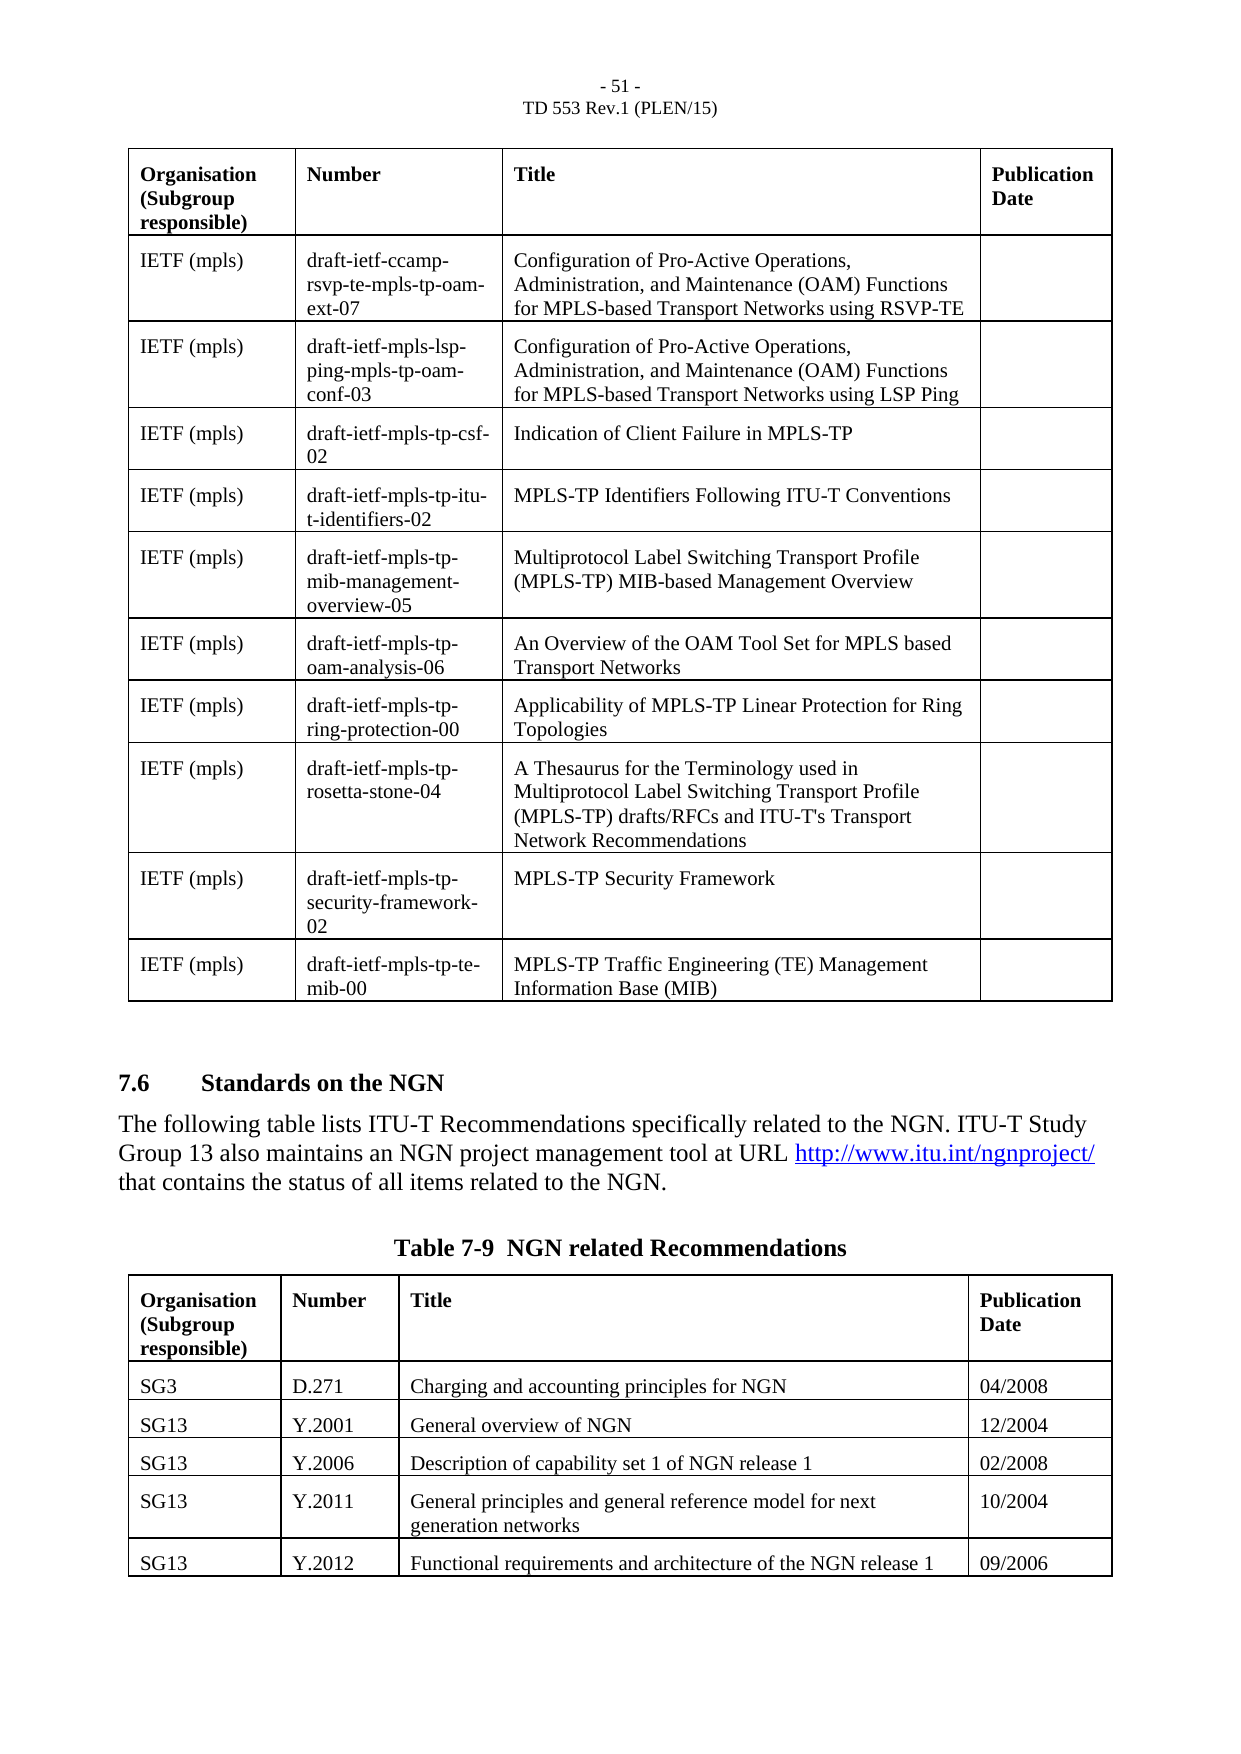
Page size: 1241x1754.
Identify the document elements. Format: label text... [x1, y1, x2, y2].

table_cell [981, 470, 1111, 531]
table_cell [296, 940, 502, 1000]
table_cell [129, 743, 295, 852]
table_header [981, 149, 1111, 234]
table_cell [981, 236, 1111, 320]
title Table 7-9 NGN related Recommendations [118, 1233, 1122, 1262]
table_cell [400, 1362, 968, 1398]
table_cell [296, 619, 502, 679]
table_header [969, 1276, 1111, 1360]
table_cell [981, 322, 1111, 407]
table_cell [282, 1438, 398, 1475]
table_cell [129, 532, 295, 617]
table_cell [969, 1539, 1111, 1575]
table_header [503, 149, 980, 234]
text The following table lists ITU-T Recommendations specifically related to the NGN. ITU-T Study Group 13 also maintains an NGN project management tool at URL http://www.itu.int/ngnproject/ that contains the status of all items related to the NGN. [118, 1109, 1122, 1195]
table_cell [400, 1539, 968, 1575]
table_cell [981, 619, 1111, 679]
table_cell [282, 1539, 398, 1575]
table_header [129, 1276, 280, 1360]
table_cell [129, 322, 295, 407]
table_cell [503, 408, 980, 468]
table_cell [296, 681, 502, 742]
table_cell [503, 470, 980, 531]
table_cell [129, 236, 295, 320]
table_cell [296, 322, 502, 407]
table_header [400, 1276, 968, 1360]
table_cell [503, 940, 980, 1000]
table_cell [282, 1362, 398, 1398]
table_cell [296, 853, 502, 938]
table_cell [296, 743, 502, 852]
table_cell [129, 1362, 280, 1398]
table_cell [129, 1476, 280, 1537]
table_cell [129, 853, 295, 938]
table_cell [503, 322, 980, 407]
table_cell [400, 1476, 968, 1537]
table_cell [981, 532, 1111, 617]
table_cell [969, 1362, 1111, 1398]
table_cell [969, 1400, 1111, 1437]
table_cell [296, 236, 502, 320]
subtitle 7.6 Standards on the NGN [118, 1068, 1122, 1097]
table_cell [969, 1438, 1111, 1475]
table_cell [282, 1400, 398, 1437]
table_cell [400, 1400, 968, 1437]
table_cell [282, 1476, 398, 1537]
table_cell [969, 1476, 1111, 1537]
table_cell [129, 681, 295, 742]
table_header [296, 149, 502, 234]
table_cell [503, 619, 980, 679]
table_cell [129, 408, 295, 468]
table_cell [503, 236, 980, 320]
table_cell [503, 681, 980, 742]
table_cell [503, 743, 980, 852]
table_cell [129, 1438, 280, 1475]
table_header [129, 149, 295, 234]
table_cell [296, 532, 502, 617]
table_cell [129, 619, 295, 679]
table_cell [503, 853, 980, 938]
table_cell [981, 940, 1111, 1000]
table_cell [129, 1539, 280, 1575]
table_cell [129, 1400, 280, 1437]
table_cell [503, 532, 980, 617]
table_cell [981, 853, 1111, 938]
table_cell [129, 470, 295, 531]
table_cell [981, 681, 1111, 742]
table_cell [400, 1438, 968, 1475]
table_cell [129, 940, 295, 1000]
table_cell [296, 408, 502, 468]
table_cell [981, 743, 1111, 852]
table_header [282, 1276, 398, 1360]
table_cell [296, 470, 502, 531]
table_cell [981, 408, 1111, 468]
